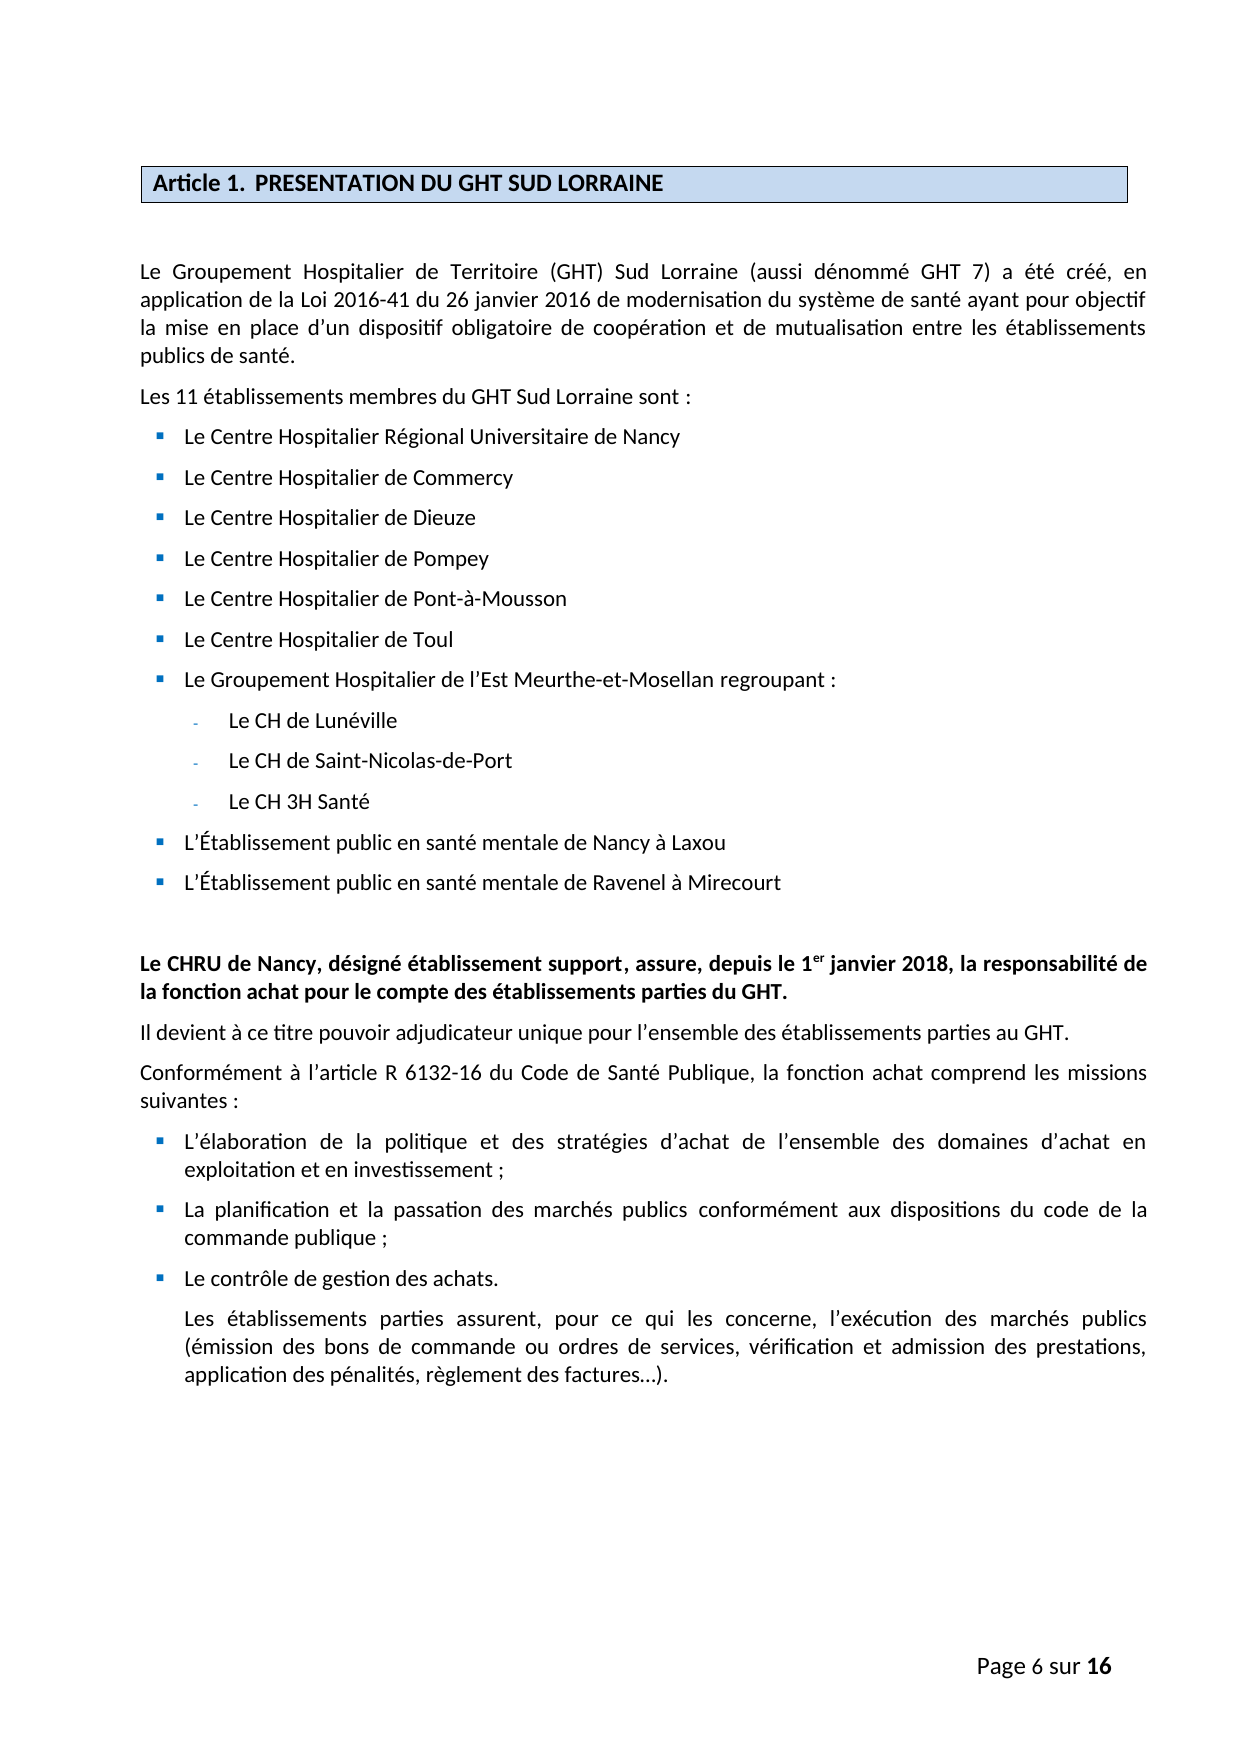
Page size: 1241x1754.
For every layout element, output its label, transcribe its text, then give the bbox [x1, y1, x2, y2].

list L’Établissement public en santé mentale de Ravenel à Mirecourt [154, 868, 1148, 896]
list Le Centre Hospitalier Régional Universitaire de Nancy [154, 422, 1148, 450]
list Le Centre Hospitalier de Toul [154, 625, 1148, 653]
text Il devient à ce titre pouvoir adjudicateur unique pour l’ensemble des établissements parties au GHT. [140, 1018, 1148, 1046]
list Le Centre Hospitalier de Pompey [154, 544, 1148, 572]
list Le Centre Hospitalier de Dieuze [154, 503, 1148, 531]
text Le CHRU de Nancy, désigné établissement support, assure, depuis le 1er janvier 2018, la responsabilité de la fonction achat pour le compte des établissements parties du GHT. [140, 949, 1148, 1005]
list Le Groupement Hospitalier de l’Est Meurthe-et-Mosellan regroupant : [154, 666, 1148, 693]
list La planification et la passation des marchés publics conformément aux dispositions du code de la commande publique ; [154, 1195, 1148, 1251]
list L’Établissement public en santé mentale de Nancy à Laxou [154, 828, 1148, 856]
text Les établissements parties assurent, pour ce qui les concerne, l’exécution des marchés publics (émission des bons de commande ou ordres de services, vérification et admission des prestations, application des pénalités, règlement des factures…). [184, 1304, 1148, 1388]
text Conformément à l’article R 6132-16 du Code de Santé Publique, la fonction achat comprend les missions suivantes : [140, 1058, 1148, 1114]
list Le CH de Saint-Nicolas-de-Port [191, 747, 1151, 774]
list Le Centre Hospitalier de Commercy [154, 463, 1148, 491]
text Les 11 établissements membres du GHT Sud Lorraine sont : [140, 382, 1148, 410]
list Le Centre Hospitalier de Pont-à-Mousson [154, 584, 1148, 612]
text Le Groupement Hospitalier de Territoire (GHT) Sud Lorraine (aussi dénommé GHT 7) a été créé, en application de la Loi 2016-41 du 26 janvier 2016 de modernisation du système de santé ayant pour objectif la mise en place d’un dispositif obligatoire de coopération et de mutualisation entre les établissements publics de santé. [140, 257, 1148, 369]
list L’élaboration de la politique et des stratégies d’achat de l’ensemble des domaines d’achat en exploitation et en investissement ; [154, 1127, 1148, 1183]
list Le contrôle de gestion des achats. [154, 1264, 1148, 1292]
list Le CH de Lunéville [191, 706, 1151, 734]
list Le CH 3H Santé [191, 787, 1151, 815]
